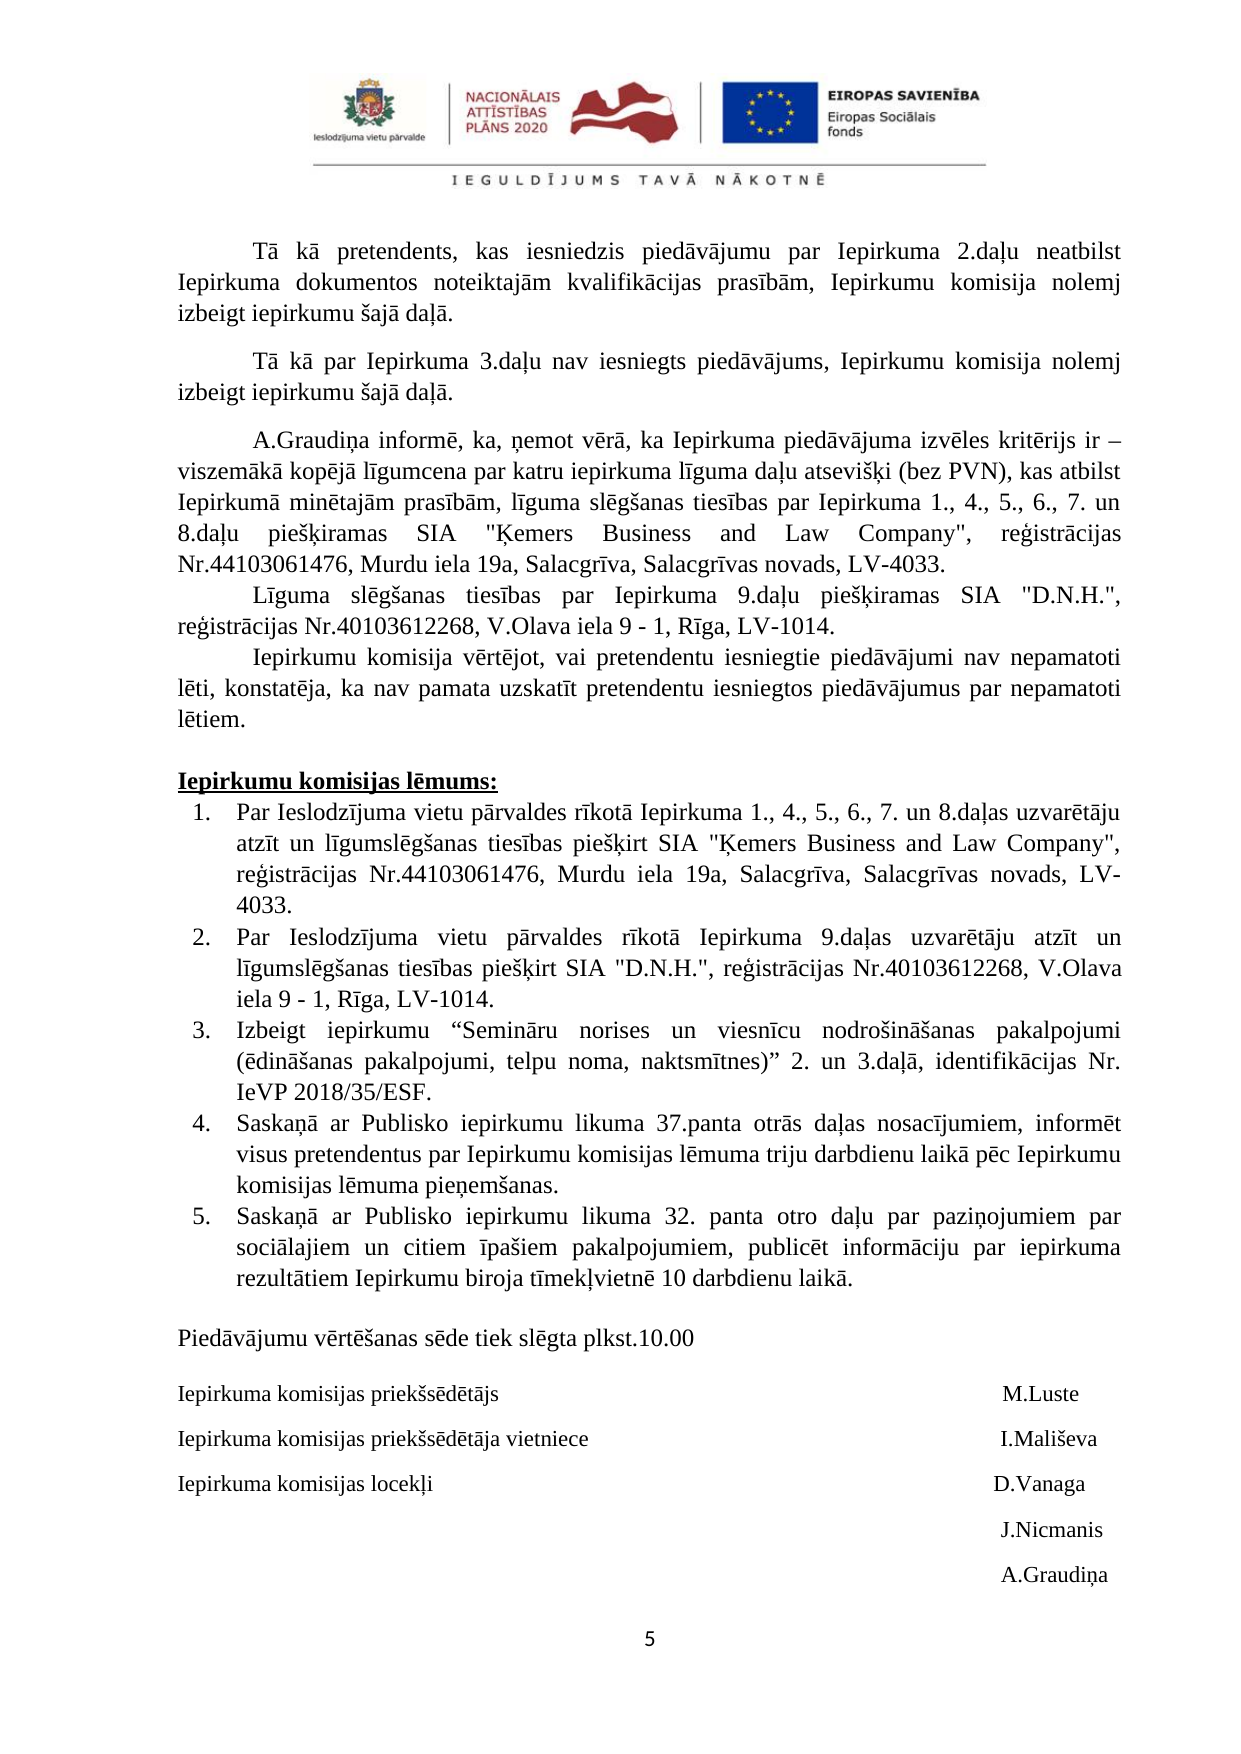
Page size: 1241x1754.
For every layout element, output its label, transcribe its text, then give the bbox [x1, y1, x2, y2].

text Tā kā par Iepirkuma 3.daļu nav iesniegts piedāvājums, Iepirkumu komisija nolemj izbeigt iepirkumu šajā daļā. [177, 346, 1122, 406]
list Saskaņā ar Publisko iepirkumu likuma 37.panta otrās daļas nosacījumiem, informēt visus pretendentus par Iepirkumu komisijas lēmuma triju darbdienu laikā pēc Iepirkumu komisijas lēmuma pieņemšanas. [192, 1108, 1122, 1199]
list Par Ieslodzījuma vietu pārvaldes rīkotā Iepirkuma 9.daļas uzvarētāju atzīt un līgumslēgšanas tiesības piešķirt SIA "D.N.H.", reģistrācijas Nr.40103612268, V.Olava iela 9 - 1, Rīga, LV-1014. [192, 922, 1122, 1012]
text A.Graudiņa informē, ka, ņemot vērā, ka Iepirkuma piedāvājuma izvēles kritērijs ir – viszemākā kopējā līgumcena par katru iepirkuma līguma daļu atsevišķi (bez PVN), kas atbilst Iepirkumā minētajām prasībām, līguma slēgšanas tiesības par Iepirkuma 1., 4., 5., 6., 7. un 8.daļu piešķiramas SIA "Ķemers Business and Law Company", reģistrācijas Nr.44103061476, Murdu iela 19a, Salacgrīva, Salacgrīvas novads, LV-4033. [177, 425, 1122, 578]
picture [309, 73, 991, 189]
list Izbeigt iepirkumu “Semināru norises un viesnīcu nodrošināšanas pakalpojumi (ēdināšanas pakalpojumi, telpu noma, naktsmītnes)” 2. un 3.daļā, identifikācijas Nr. IeVP 2018/35/ESF. [192, 1015, 1122, 1106]
list Saskaņā ar Publisko iepirkumu likuma 32. panta otro daļu par paziņojumiem par sociālajiem un citiem īpašiem pakalpojumiem, publicēt informāciju par iepirkuma rezultātiem Iepirkumu biroja tīmekļvietnē 10 darbdienu laikā. [192, 1201, 1122, 1292]
text Piedāvājumu vērtēšanas sēde tiek slēgta plkst.10.00 [177, 1323, 1122, 1352]
text Iepirkumu komisija vērtējot, vai pretendentu iesniegtie piedāvājumi nav nepamatoti lēti, konstatēja, ka nav pamata uzskatīt pretendentu iesniegtos piedāvājumus par nepamatoti lētiem. [177, 642, 1122, 733]
text A.Graudiņa [177, 1561, 1122, 1587]
text Līguma slēgšanas tiesības par Iepirkuma 9.daļu piešķiramas SIA "D.N.H.", reģistrācijas Nr.40103612268, V.Olava iela 9 - 1, Rīga, LV-1014. [177, 580, 1122, 640]
text Tā kā pretendents, kas iesniedzis piedāvājumu par Iepirkuma 2.daļu neatbilst Iepirkuma dokumentos noteiktajām kvalifikācijas prasībām, Iepirkumu komisija nolemj izbeigt iepirkumu šajā daļā. [177, 236, 1122, 327]
text J.Nicmanis [177, 1516, 1122, 1542]
text Iepirkuma komisijas priekšsēdētāja vietniece I.Mališeva [177, 1425, 1122, 1452]
text Iepirkumu komisijas lēmums: [177, 766, 1122, 795]
list Par Ieslodzījuma vietu pārvaldes rīkotā Iepirkuma 1., 4., 5., 6., 7. un 8.daļas uzvarētāju atzīt un līgumslēgšanas tiesības piešķirt SIA "Ķemers Business and Law Company", reģistrācijas Nr.44103061476, Murdu iela 19a, Salacgrīva, Salacgrīvas novads, LV-4033. [192, 797, 1122, 919]
text Iepirkuma komisijas locekļi D.Vanaga [177, 1471, 1122, 1497]
text Iepirkuma komisijas priekšsēdētājs M.Luste [177, 1380, 1122, 1407]
